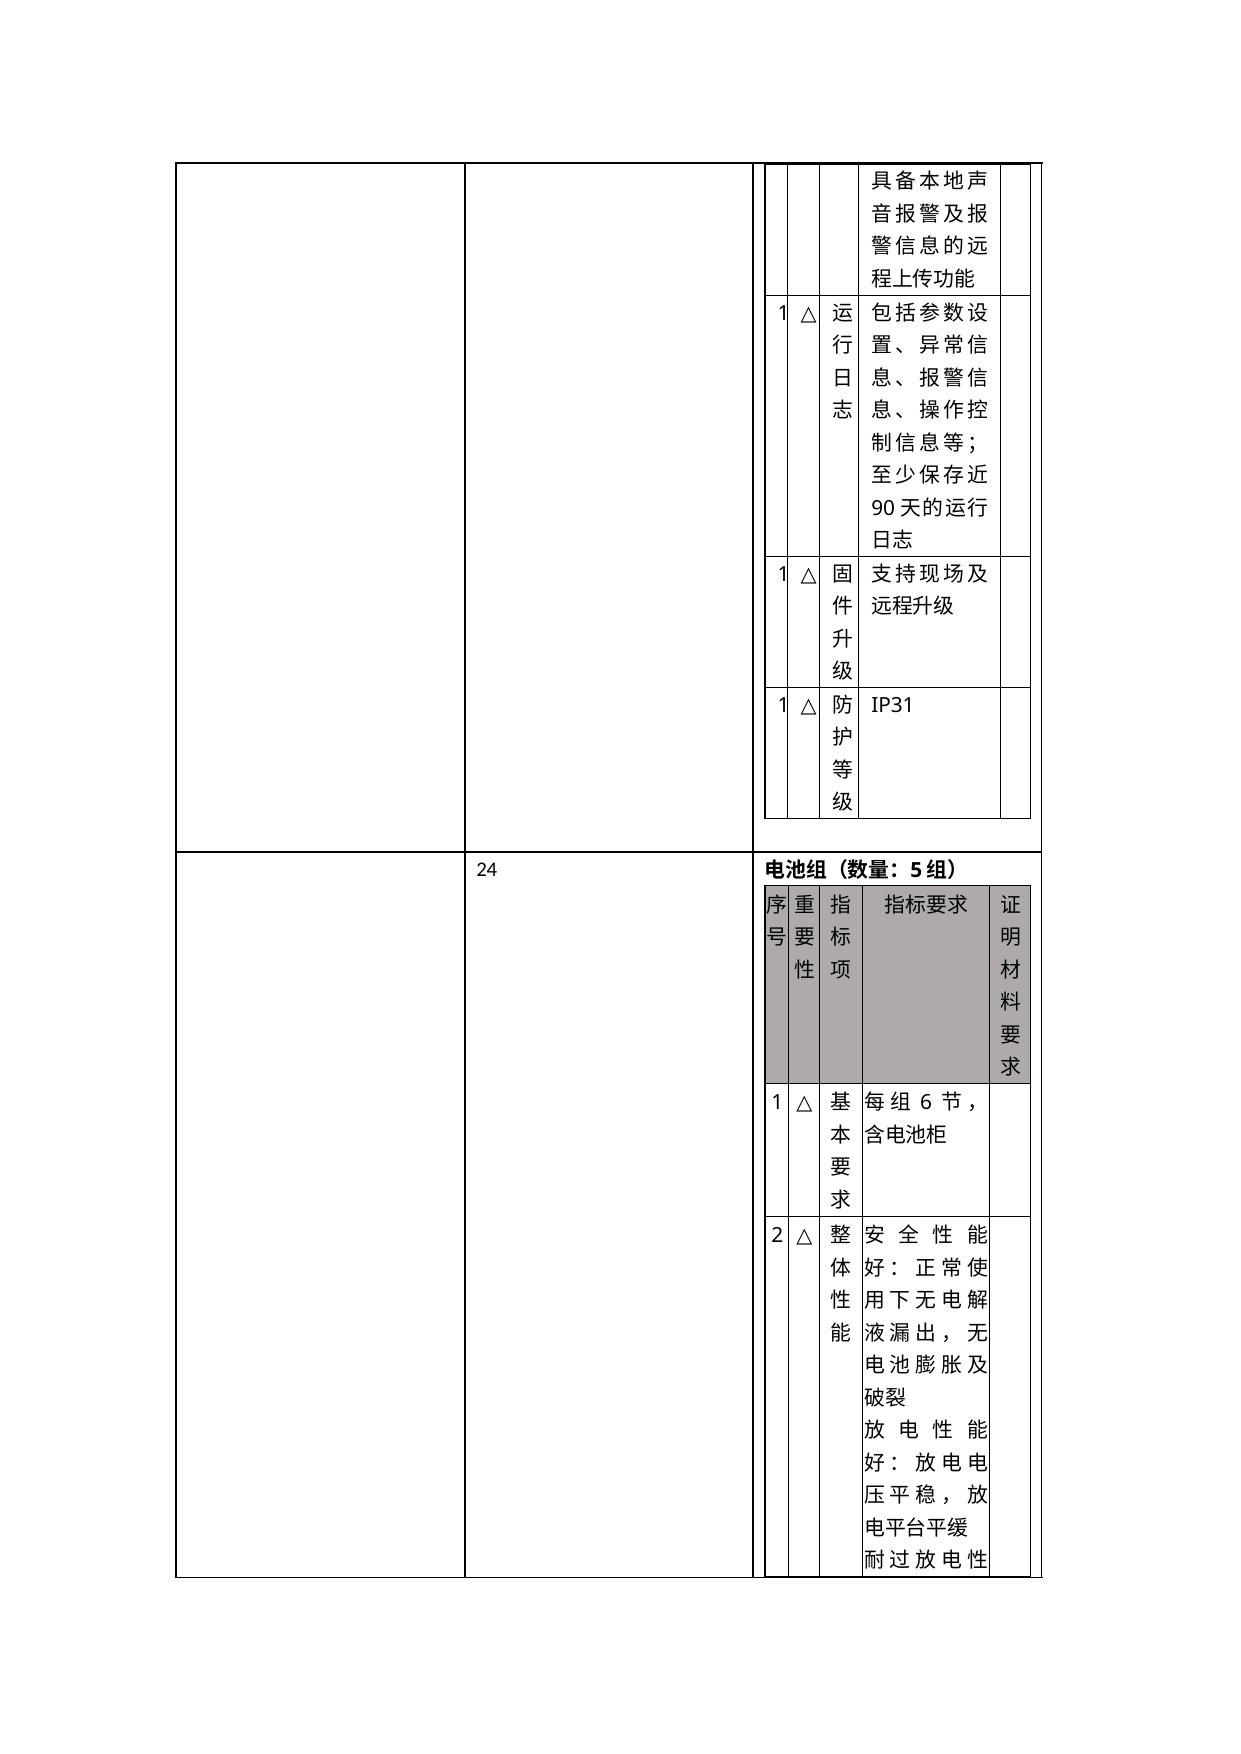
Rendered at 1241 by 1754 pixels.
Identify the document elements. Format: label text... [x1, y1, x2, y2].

table_cell [177, 853, 464, 1577]
table_cell 23 [466, 164, 752, 851]
table_cell [177, 164, 464, 851]
table_cell 智能电源（数量：5套） [754, 164, 1041, 851]
table_cell 电池组（数量：5组） [754, 853, 1041, 1577]
table_cell 24 [466, 853, 752, 1577]
